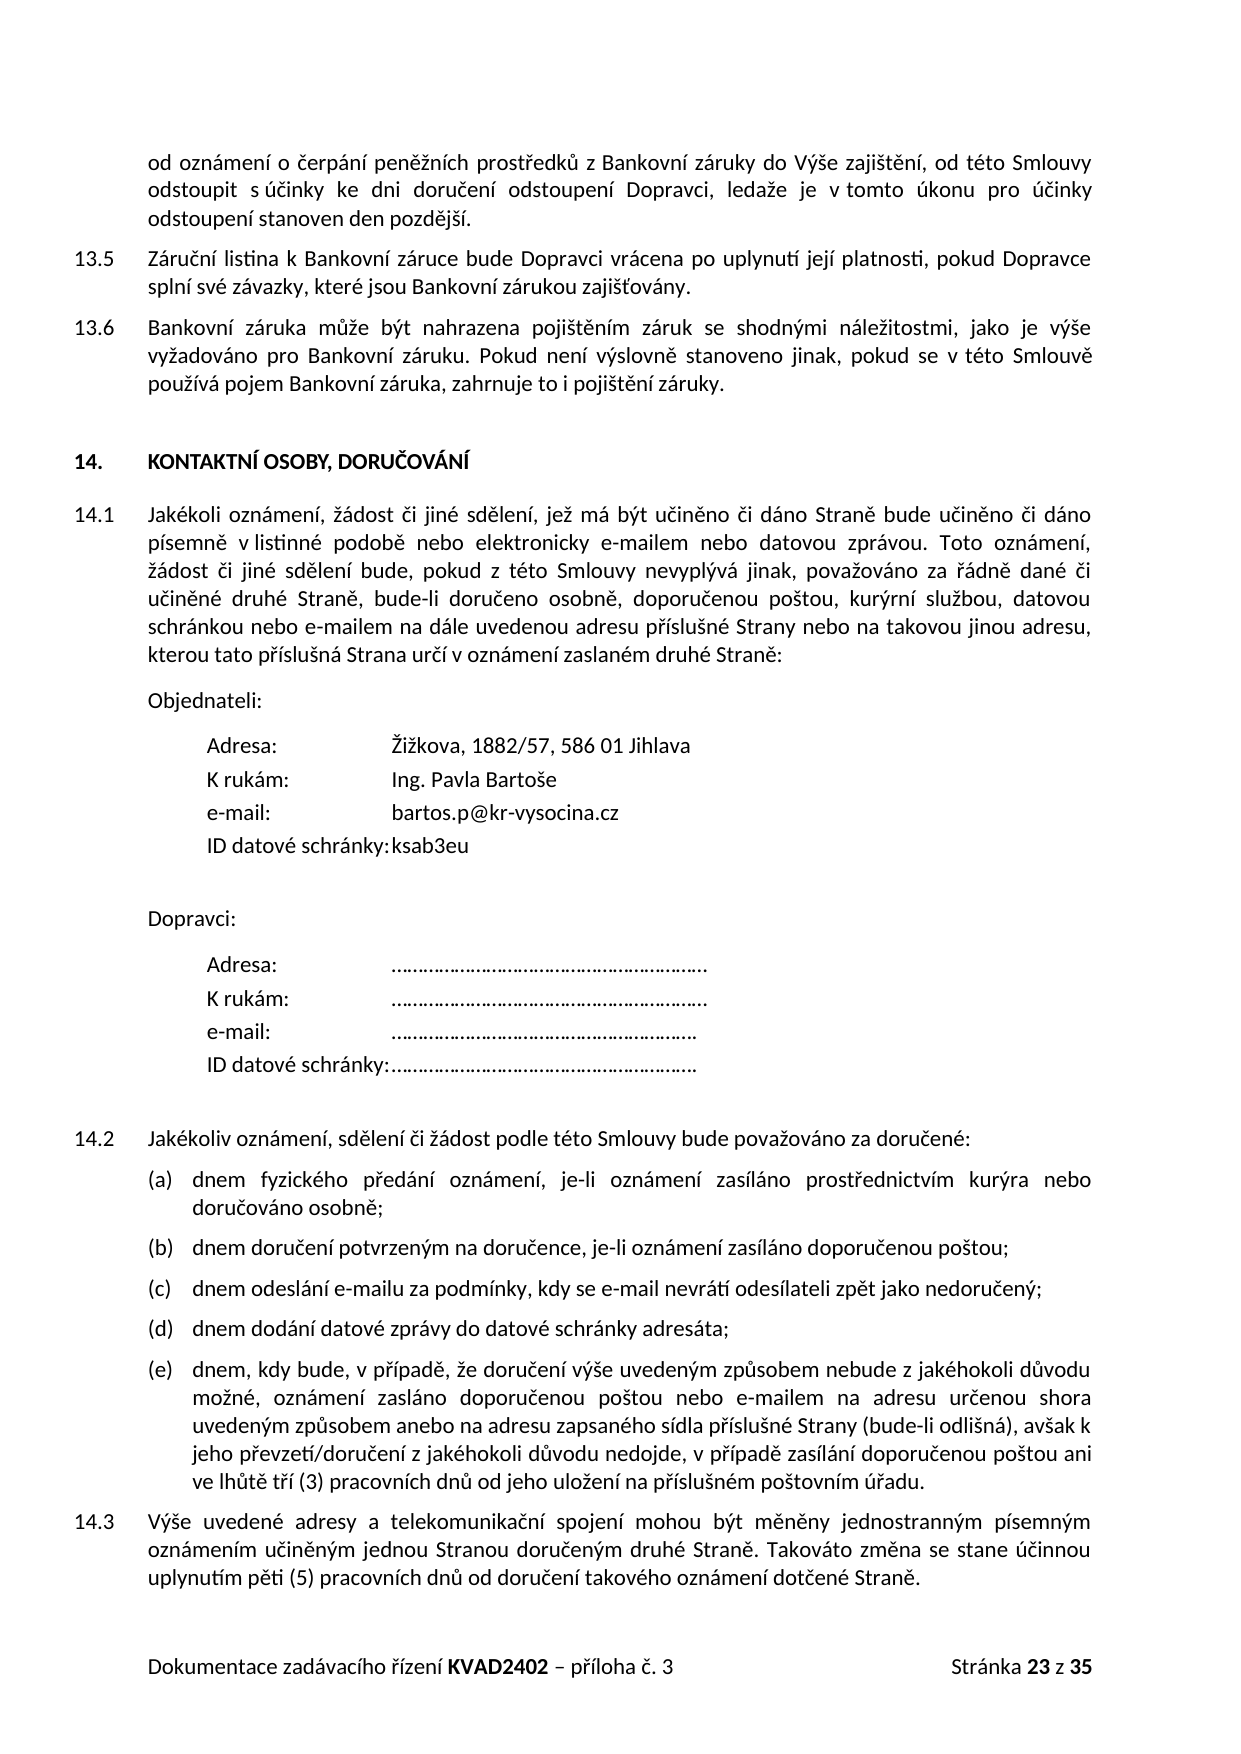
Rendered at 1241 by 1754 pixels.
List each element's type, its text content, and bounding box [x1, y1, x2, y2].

text Bankovní záruka může být nahrazena pojištěním záruk se shodnými náležitostmi, jako je výše vyžadováno pro Bankovní záruku. Pokud není výslovně stanoveno jinak, pokud se v této Smlouvě používá pojem Bankovní záruka, zahrnuje to i pojištění záruky. [74, 313, 1093, 397]
list Objednateli: [148, 680, 1093, 714]
text Záruční listina k Bankovní záruce bude Dopravci vrácena po uplynutí její platnosti, pokud Dopravce splní své závazky, které jsou Bankovní zárukou zajišťovány. [74, 244, 1093, 300]
text Výše uvedené adresy a telekomunikační spojení mohou být měněny jednostranným písemným oznámením učiněným jednou Stranou doručeným druhé Straně. Takováto změna se stane účinnou uplynutím pěti (5) pracovních dnů od doručení takového oznámení dotčené Straně. [74, 1507, 1093, 1591]
text dnem odeslání e-mailu za podmínky, kdy se e-mail nevrátí odesílateli zpět jako nedoručený; [148, 1274, 1093, 1302]
text dnem dodání datové zprávy do datové schránky adresáta; [148, 1314, 1093, 1342]
text dnem doručení potvrzeným na doručence, je-li oznámení zasíláno doporučenou poštou; [148, 1233, 1093, 1261]
list K rukám: Ing. Pavla Bartoše [207, 759, 1093, 793]
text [74, 148, 1093, 232]
text Jakékoli oznámení, žádost či jiné sdělení, jež má být učiněno či dáno Straně bude učiněno či dáno písemně v listinné podobě nebo elektronicky e-mailem nebo datovou zprávou. Toto oznámení, žádost či jiné sdělení bude, pokud z této Smlouvy nevyplývá jinak, považováno za řádně dané či učiněné druhé Straně, bude-li doručeno osobně, doporučenou poštou, kurýrní službou, datovou schránkou nebo e-mailem na dále uvedenou adresu příslušné Strany nebo na takovou jinou adresu, kterou tato příslušná Strana určí v oznámení zaslaném druhé Straně: [74, 500, 1093, 668]
list Adresa: …………………………………………………… [207, 945, 1093, 978]
list ID datové schránky: ksab3eu [207, 826, 1093, 859]
subtitle Kontaktní osoby, doručování [74, 447, 1093, 475]
list K rukám: …………………………………………………… [207, 978, 1093, 1012]
list e-mail: bartos.p@kr-vysocina.cz [207, 793, 1093, 826]
list Dopravci: [148, 899, 1093, 932]
text dnem, kdy bude, v případě, že doručení výše uvedeným způsobem nebude z jakéhokoli důvodu možné, oznámení zasláno doporučenou poštou nebo e-mailem na adresu určenou shora uvedeným způsobem anebo na adresu zapsaného sídla příslušné Strany (bude-li odlišná), avšak k jeho převzetí/doručení z jakéhokoli důvodu nedojde, v případě zasílání doporučenou poštou ani ve lhůtě tří (3) pracovních dnů od jeho uložení na příslušném poštovním úřadu. [148, 1355, 1093, 1495]
text Jakékoliv oznámení, sdělení či žádost podle této Smlouvy bude považováno za doručené: [74, 1124, 1093, 1152]
list e-mail: …………………………………………………. [207, 1012, 1093, 1045]
list ID datové schránky: …………………………………………………. [207, 1045, 1093, 1078]
text dnem fyzického předání oznámení, je-li oznámení zasíláno prostřednictvím kurýra nebo doručováno osobně; [148, 1165, 1093, 1221]
list Adresa: Žižkova, 1882/57, 586 01 Jihlava [207, 726, 1093, 759]
